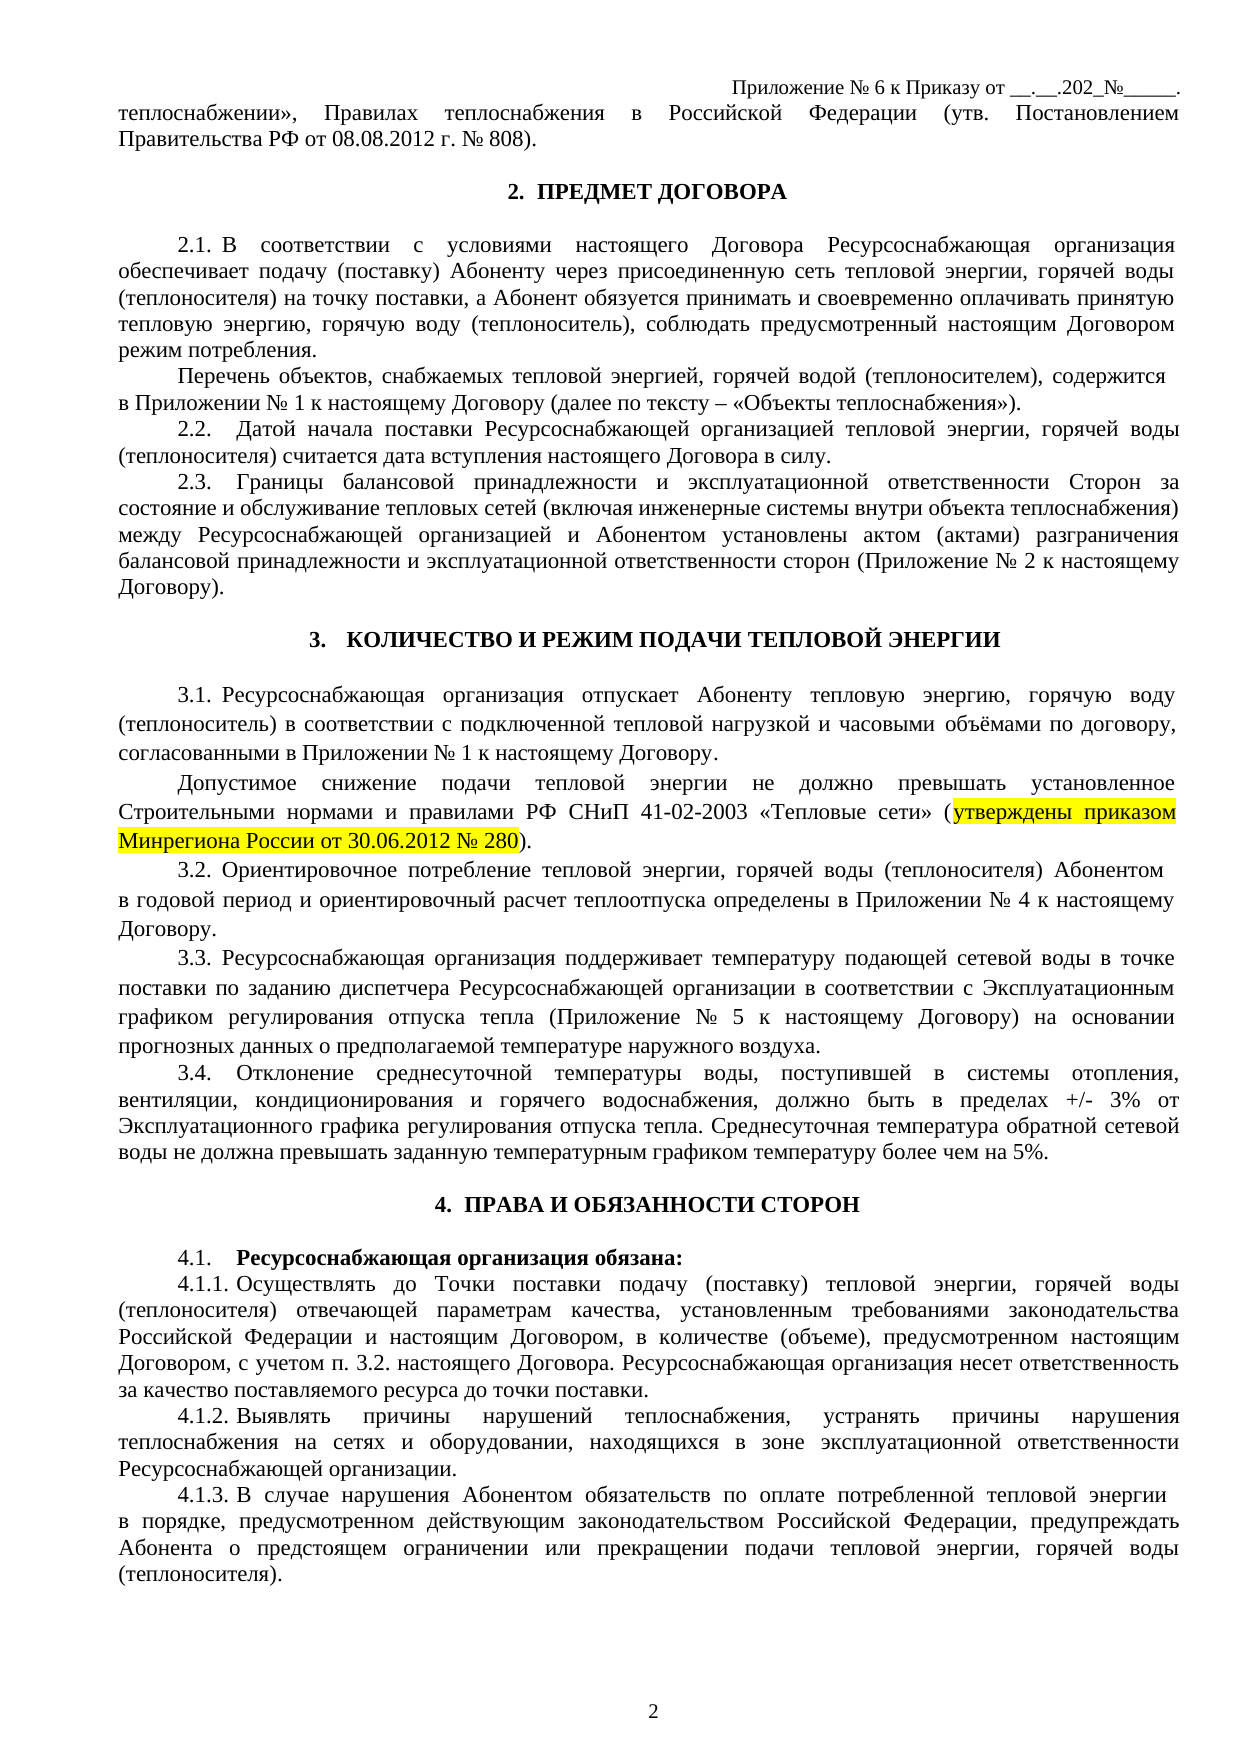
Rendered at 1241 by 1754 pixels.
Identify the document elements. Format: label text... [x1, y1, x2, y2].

text Перечень объектов, снабжаемых тепловой энергией, горячей водой (теплоносителем), содержится в Приложении № 1 к настоящему Договору (далее по тексту – «Объекты теплоснабжения»). [118, 363, 1176, 415]
list ПРЕДМЕТ ДОГОВОРА [118, 178, 1176, 204]
text Допустимое снижение подачи тепловой энергии не должно превышать установленное Строительными нормами и правилами РФ СНиП 41-02-2003 «Тепловые сети» (утверждены приказом Минрегиона России от 30.06.2012 № 280). [118, 767, 1176, 854]
list Ресурсоснабжающая организация обязана: [118, 1244, 1176, 1270]
list ПРАВА И ОБЯЗАННОСТИ СТОРОН [118, 1191, 1176, 1217]
list Датой начала поставки Ресурсоснабжающей организацией тепловой энергии, горячей воды (теплоносителя) считается дата вступления настоящего Договора в силу. [118, 415, 1181, 468]
list Отклонение среднесуточной температуры воды, поступившей в системы отопления, вентиляции, кондиционирования и горячего водоснабжения, должно быть в пределах +/- 3% от Эксплуатационного графика регулирования отпуска тепла. Среднесуточная температура обратной сетевой воды не должна превышать заданную температурным графиком температуру более чем на 5%. [118, 1059, 1181, 1165]
list Выявлять причины нарушений теплоснабжения, устранять причины нарушения теплоснабжения на сетях и оборудовании, находящихся в зоне эксплуатационной ответственности Ресурсоснабжающей организации. [118, 1402, 1181, 1481]
list Ресурсоснабжающая организация отпускает Абоненту тепловую энергию, горячую воду (теплоноситель) в соответствии с подключенной тепловой нагрузкой и часовыми объёмами по договору, согласованными в Приложении № 1 к настоящему Договору. [118, 679, 1176, 767]
list Осуществлять до Точки поставки подачу (поставку) тепловой энергии, горячей воды (теплоносителя) отвечающей параметрам качества, установленным требованиями законодательства Российской Федерации и настоящим Договором, в количестве (объеме), предусмотренном настоящим Договором, с учетом п. 3.2. настоящего Договора. Ресурсоснабжающая организация несет ответственность за качество поставляемого ресурса до точки поставки. [118, 1270, 1181, 1402]
list КОЛИЧЕСТВО И РЕЖИМ ПОДАЧИ ТЕПЛОВОЙ ЭНЕРГИИ [133, 626, 1176, 652]
list Ресурсоснабжающая организация поддерживает температуру подающей сетевой воды в точке поставки по заданию диспетчера Ресурсоснабжающей организации в соответствии с Эксплуатационным графиком регулирования отпуска тепла (Приложение № 5 к настоящему Договору) на основании прогнозных данных о предполагаемой температуре наружного воздуха. [118, 942, 1176, 1059]
list В случае нарушения Абонентом обязательств по оплате потребленной тепловой энергии в порядке, предусмотренном действующим законодательством Российской Федерации, предупреждать Абонента о предстоящем ограничении или прекращении подачи тепловой энергии, горячей воды (теплоносителя). [118, 1481, 1181, 1586]
list Ориентировочное потребление тепловой энергии, горячей воды (теплоносителя) Абонентом в годовой период и ориентировочный расчет теплоотпуска определены в Приложении № 4 к настоящему Договору. [118, 854, 1176, 942]
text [118, 99, 1181, 152]
list Границы балансовой принадлежности и эксплуатационной ответственности Сторон за состояние и обслуживание тепловых сетей (включая инженерные системы внутри объекта теплоснабжения) между Ресурсоснабжающей организацией и Абонентом установлены актом (актами) разграничения балансовой принадлежности и эксплуатационной ответственности сторон (Приложение № 2 к настоящему Договору). [118, 468, 1181, 600]
list В соответствии с условиями настоящего Договора Ресурсоснабжающая организация обеспечивает подачу (поставку) Абоненту через присоединенную сеть тепловой энергии, горячей воды (теплоносителя) на точку поставки, а Абонент обязуется принимать и своевременно оплачивать принятую тепловую энергию, горячую воду (теплоноситель), соблюдать предусмотренный настоящим Договором режим потребления. [118, 231, 1176, 363]
